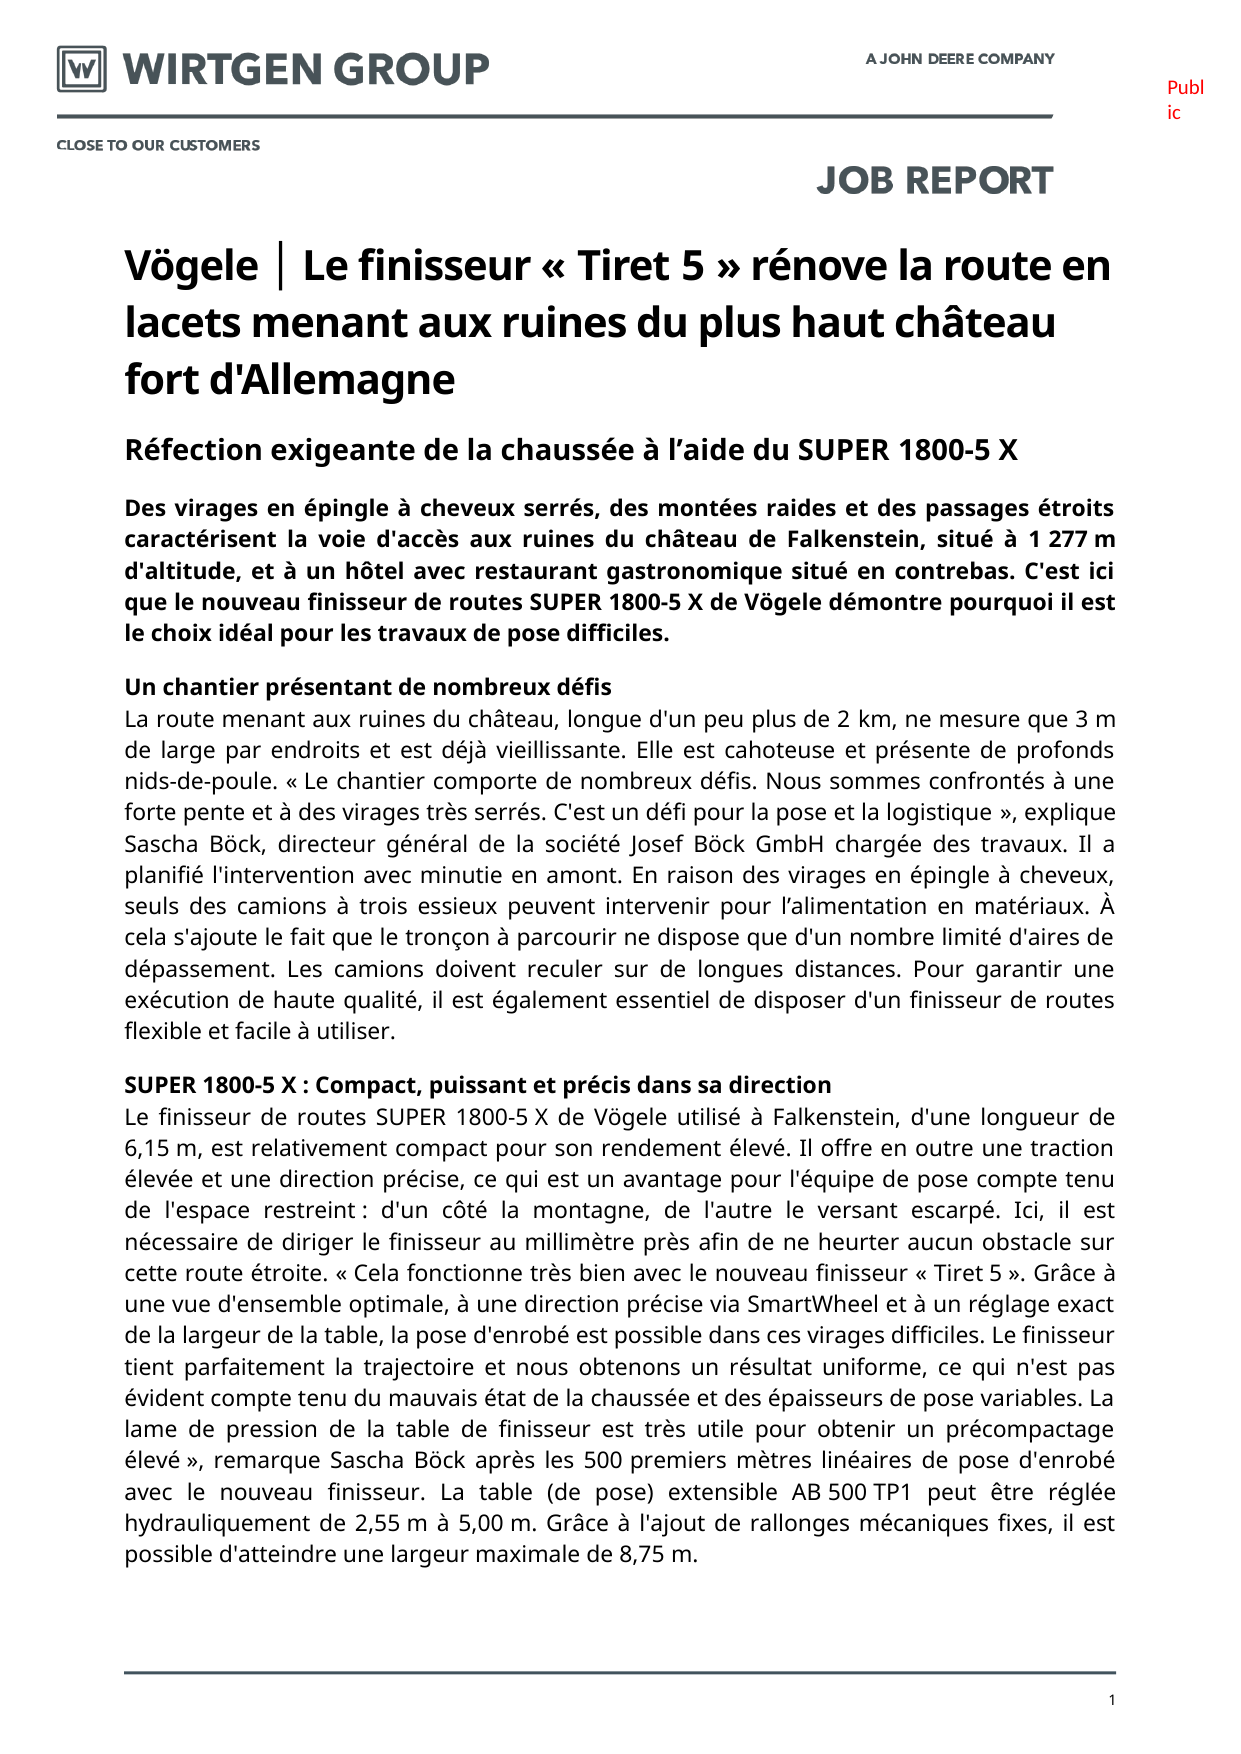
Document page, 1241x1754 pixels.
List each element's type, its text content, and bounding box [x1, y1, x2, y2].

text SUPER 1800-5 X : Compact, puissant et précis dans sa direction [124, 1069, 1116, 1100]
text Réfection exigeante de la chaussée à l’aide du SUPER 1800-5 X [124, 429, 1116, 469]
text Des virages en épingle à cheveux serrés, des montées raides et des passages étroits caractérisent la voie d'accès aux ruines du château de Falkenstein, situé à 1 277 m d'altitude, et à un hôtel avec restaurant gastronomique situé en contrebas. C'est ici que le nouveau finisseur de routes SUPER 1800-5 X de Vögele démontre pourquoi il est le choix idéal pour les travaux de pose difficiles. [124, 492, 1116, 648]
text La route menant aux ruines du château, longue d'un peu plus de 2 km, ne mesure que 3 m de large par endroits et est déjà vieillissante. Elle est cahoteuse et présente de profonds nids-de-poule. « Le chantier comporte de nombreux défis. Nous sommes confrontés à une forte pente et à des virages très serrés. C'est un défi pour la pose et la logistique », explique Sascha Böck, directeur général de la société Josef Böck GmbH chargée des travaux. Il a planifié l'intervention avec minutie en amont. En raison des virages en épingle à cheveux, seuls des camions à trois essieux peuvent intervenir pour l’alimentation en matériaux. À cela s'ajoute le fait que le tronçon à parcourir ne dispose que d'un nombre limité d'aires de dépassement. Les camions doivent reculer sur de longues distances. Pour garantir une exécution de haute qualité, il est également essentiel de disposer d'un finisseur de routes flexible et facile à utiliser. [124, 702, 1116, 1046]
picture [53, 45, 1062, 196]
text Un chantier présentant de nombreux défis [124, 671, 1116, 702]
text Le finisseur de routes SUPER 1800-5 X de Vögele utilisé à Falkenstein, d'une longueur de 6,15 m, est relativement compact pour son rendement élevé. Il offre en outre une traction élevée et une direction précise, ce qui est un avantage pour l'équipe de pose compte tenu de l'espace restreint : d'un côté la montagne, de l'autre le versant escarpé. Ici, il est nécessaire de diriger le finisseur au millimètre près afin de ne heurter aucun obstacle sur cette route étroite. « Cela fonctionne très bien avec le nouveau finisseur « Tiret 5 ». Grâce à une vue d'ensemble optimale, à une direction précise via SmartWheel et à un réglage exact de la largeur de la table, la pose d'enrobé est possible dans ces virages difficiles. Le finisseur tient parfaitement la trajectoire et nous obtenons un résultat uniforme, ce qui n'est pas évident compte tenu du mauvais état de la chaussée et des épaisseurs de pose variables. La lame de pression de la table de finisseur est très utile pour obtenir un précompactage élevé », remarque Sascha Böck après les 500 premiers mètres linéaires de pose d'enrobé avec le nouveau finisseur. La table (de pose) extensible AB 500 TP1 peut être réglée hydrauliquement de 2,55 m à 5,00 m. Grâce à l'ajout de rallonges mécaniques fixes, il est possible d'atteindre une largeur maximale de 8,75 m. [124, 1100, 1116, 1569]
text Vögele │ Le finisseur « Tiret 5 » rénove la route en lacets menant aux ruines du plus haut château fort d'Allemagne [124, 236, 1116, 407]
